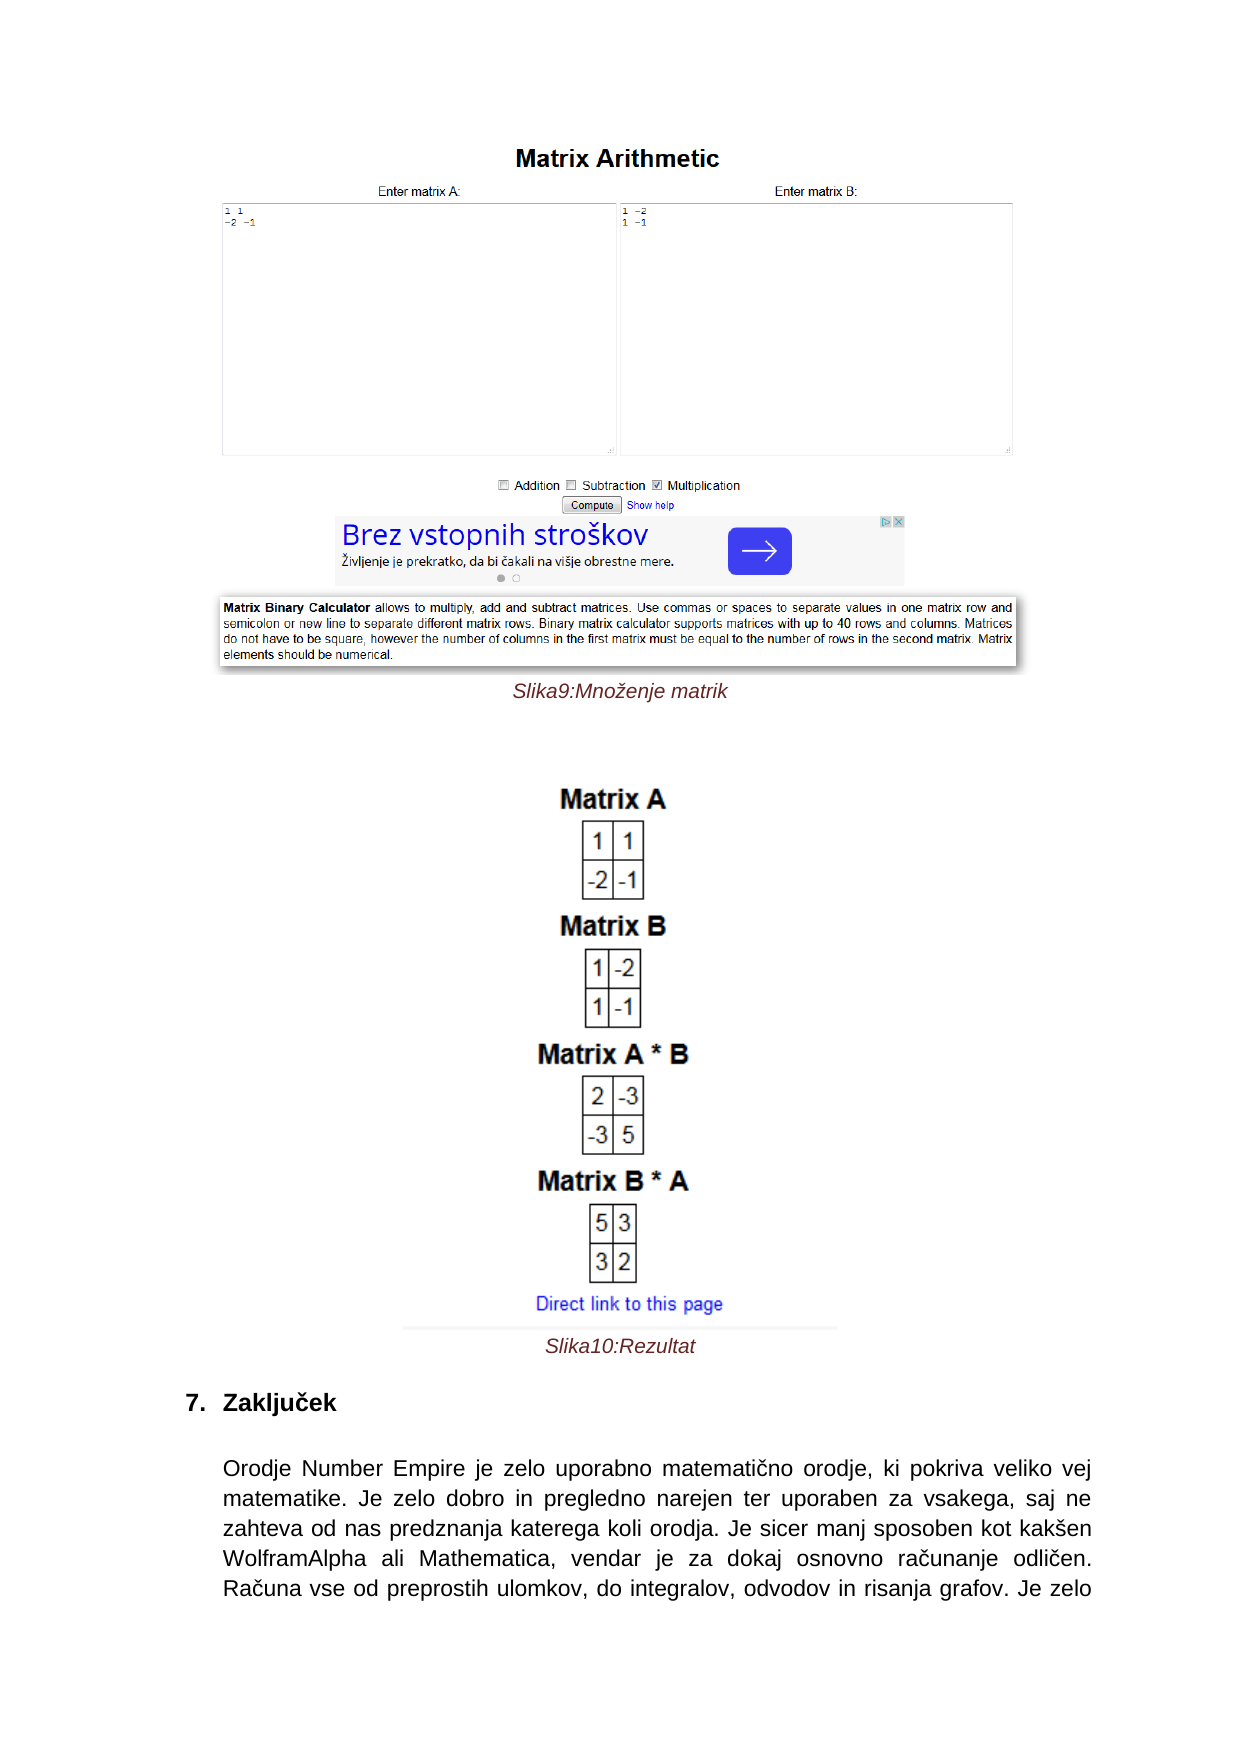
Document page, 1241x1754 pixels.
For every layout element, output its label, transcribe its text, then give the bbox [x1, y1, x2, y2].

list Slika9:Množenje matrik [148, 679, 1093, 703]
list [223, 1454, 1093, 1602]
list Zaključek [185, 1388, 1093, 1417]
picture [402, 761, 838, 1330]
list Slika10:Rezultat [148, 1333, 1093, 1357]
picture [201, 147, 1039, 675]
